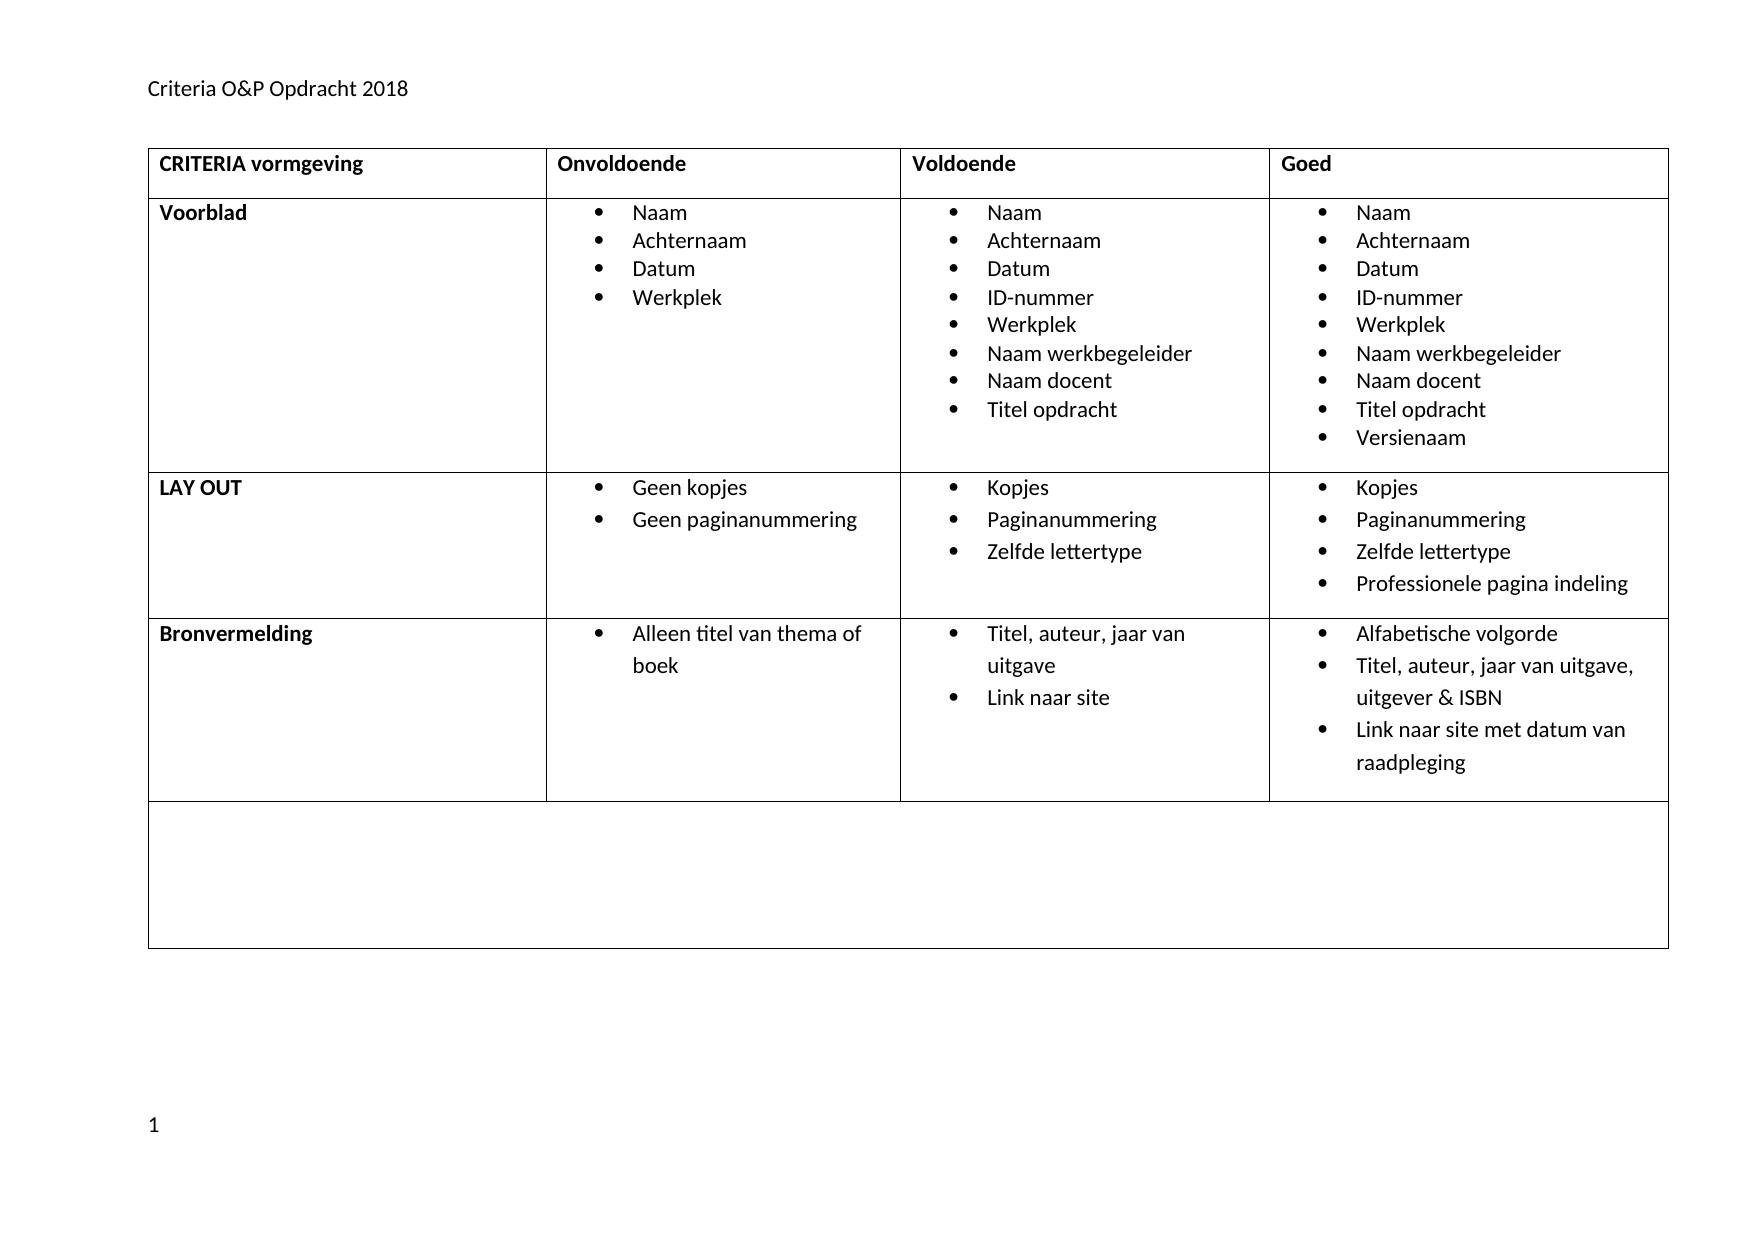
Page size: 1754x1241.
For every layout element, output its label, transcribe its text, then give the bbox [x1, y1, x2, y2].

table_cell Kopjes Paginanummering Zelfde lettertype [901, 473, 1269, 618]
table_header Onvoldoende [547, 149, 900, 197]
table_cell Kopjes Paginanummering Zelfde lettertype Professionele pagina indeling [1270, 473, 1668, 618]
table_cell Titel, auteur, jaar van uitgave Link naar site [901, 619, 1269, 801]
table_cell Naam Achternaam Datum Werkplek [547, 199, 900, 472]
table_cell Geen kopjes Geen paginanummering [547, 473, 900, 618]
table_header CRITERIA vormgeving [149, 149, 546, 197]
table_cell Alfabetische volgorde Titel, auteur, jaar van uitgave, uitgever & ISBN Link naar site met datum van raadpleging [1270, 619, 1668, 801]
table_cell [149, 802, 1668, 948]
table_cell LAY OUT [149, 473, 546, 618]
table_header Voldoende [901, 149, 1269, 197]
table_cell Naam Achternaam Datum ID-nummer Werkplek Naam werkbegeleider Naam docent Titel opdracht Versienaam [1270, 199, 1668, 472]
table_header Goed [1270, 149, 1668, 197]
table_cell Alleen titel van thema of boek [547, 619, 900, 801]
table_cell Naam Achternaam Datum ID-nummer Werkplek Naam werkbegeleider Naam docent Titel opdracht [901, 199, 1269, 472]
table_cell Voorblad [149, 199, 546, 472]
table_cell Bronvermelding [149, 619, 546, 801]
